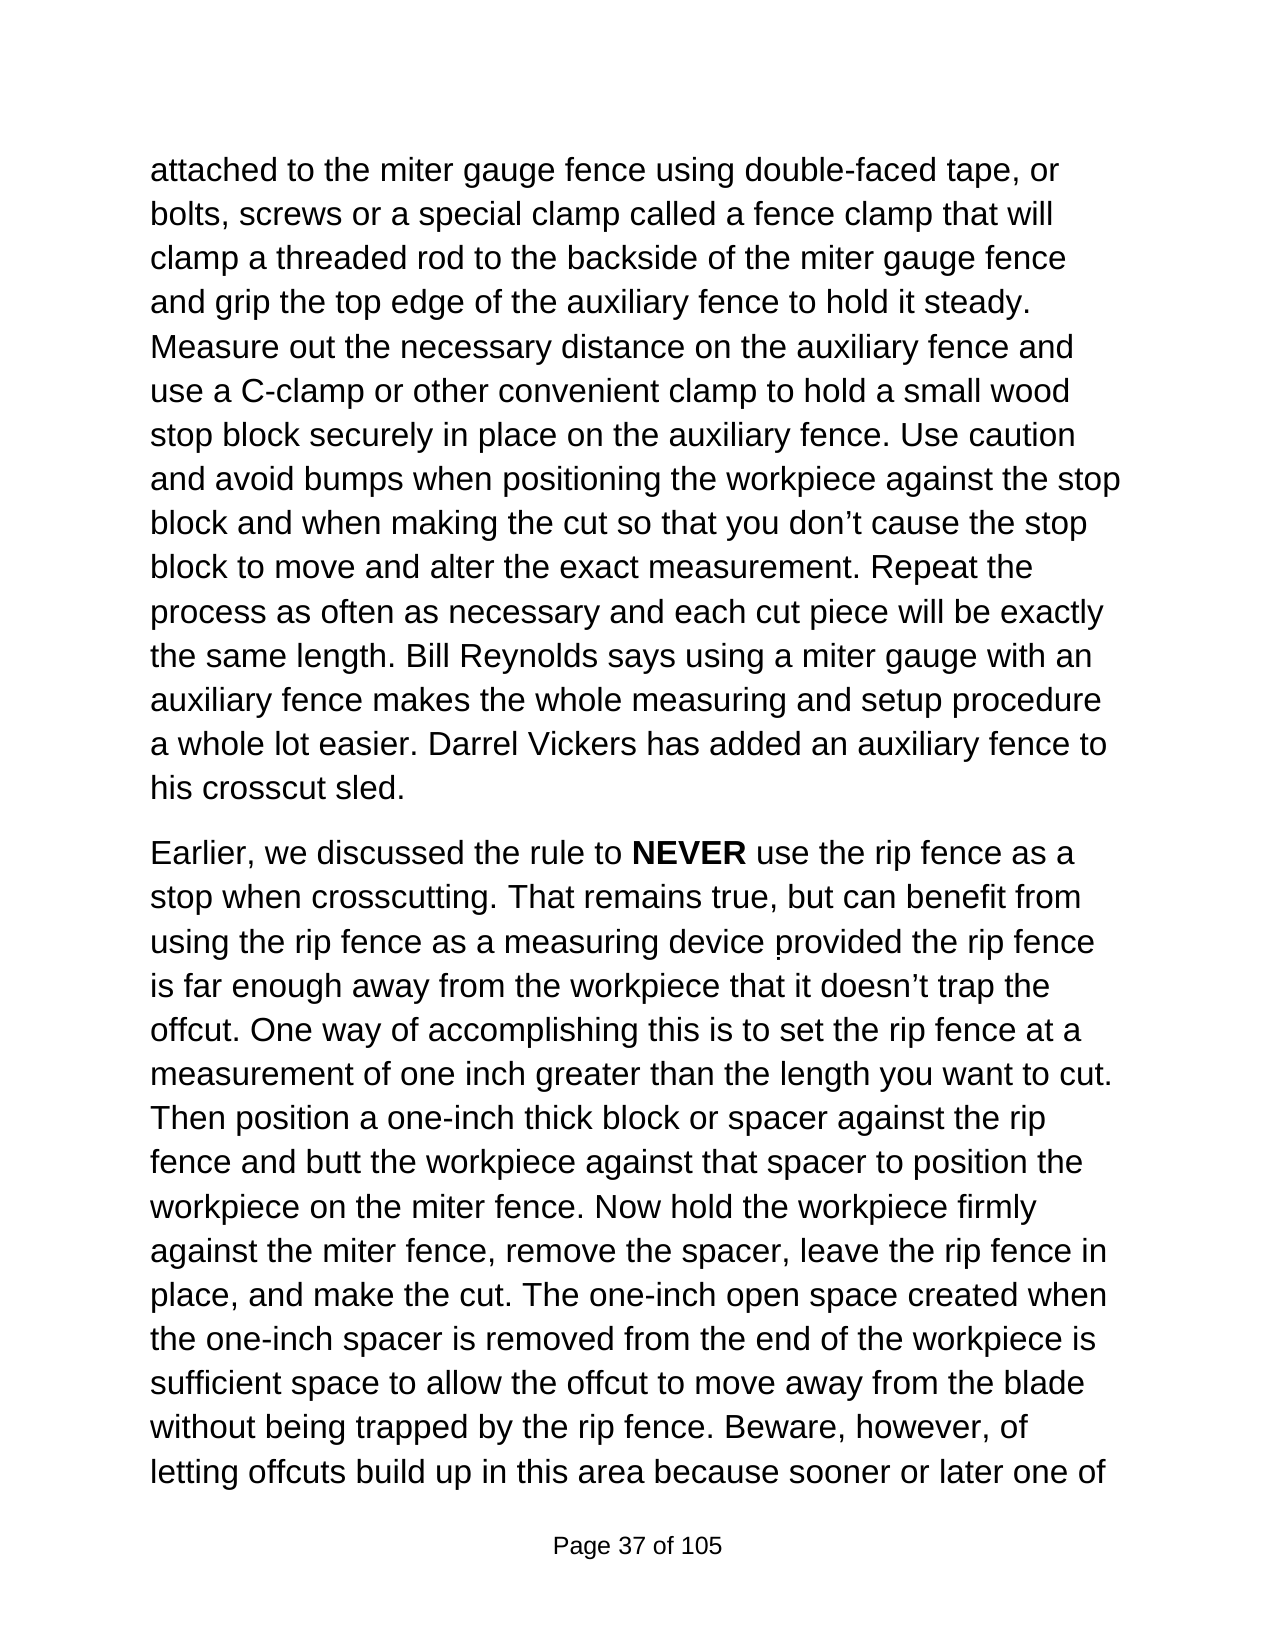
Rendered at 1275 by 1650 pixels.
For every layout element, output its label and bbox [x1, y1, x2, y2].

text [150, 833, 1125, 1490]
text [150, 150, 1125, 807]
